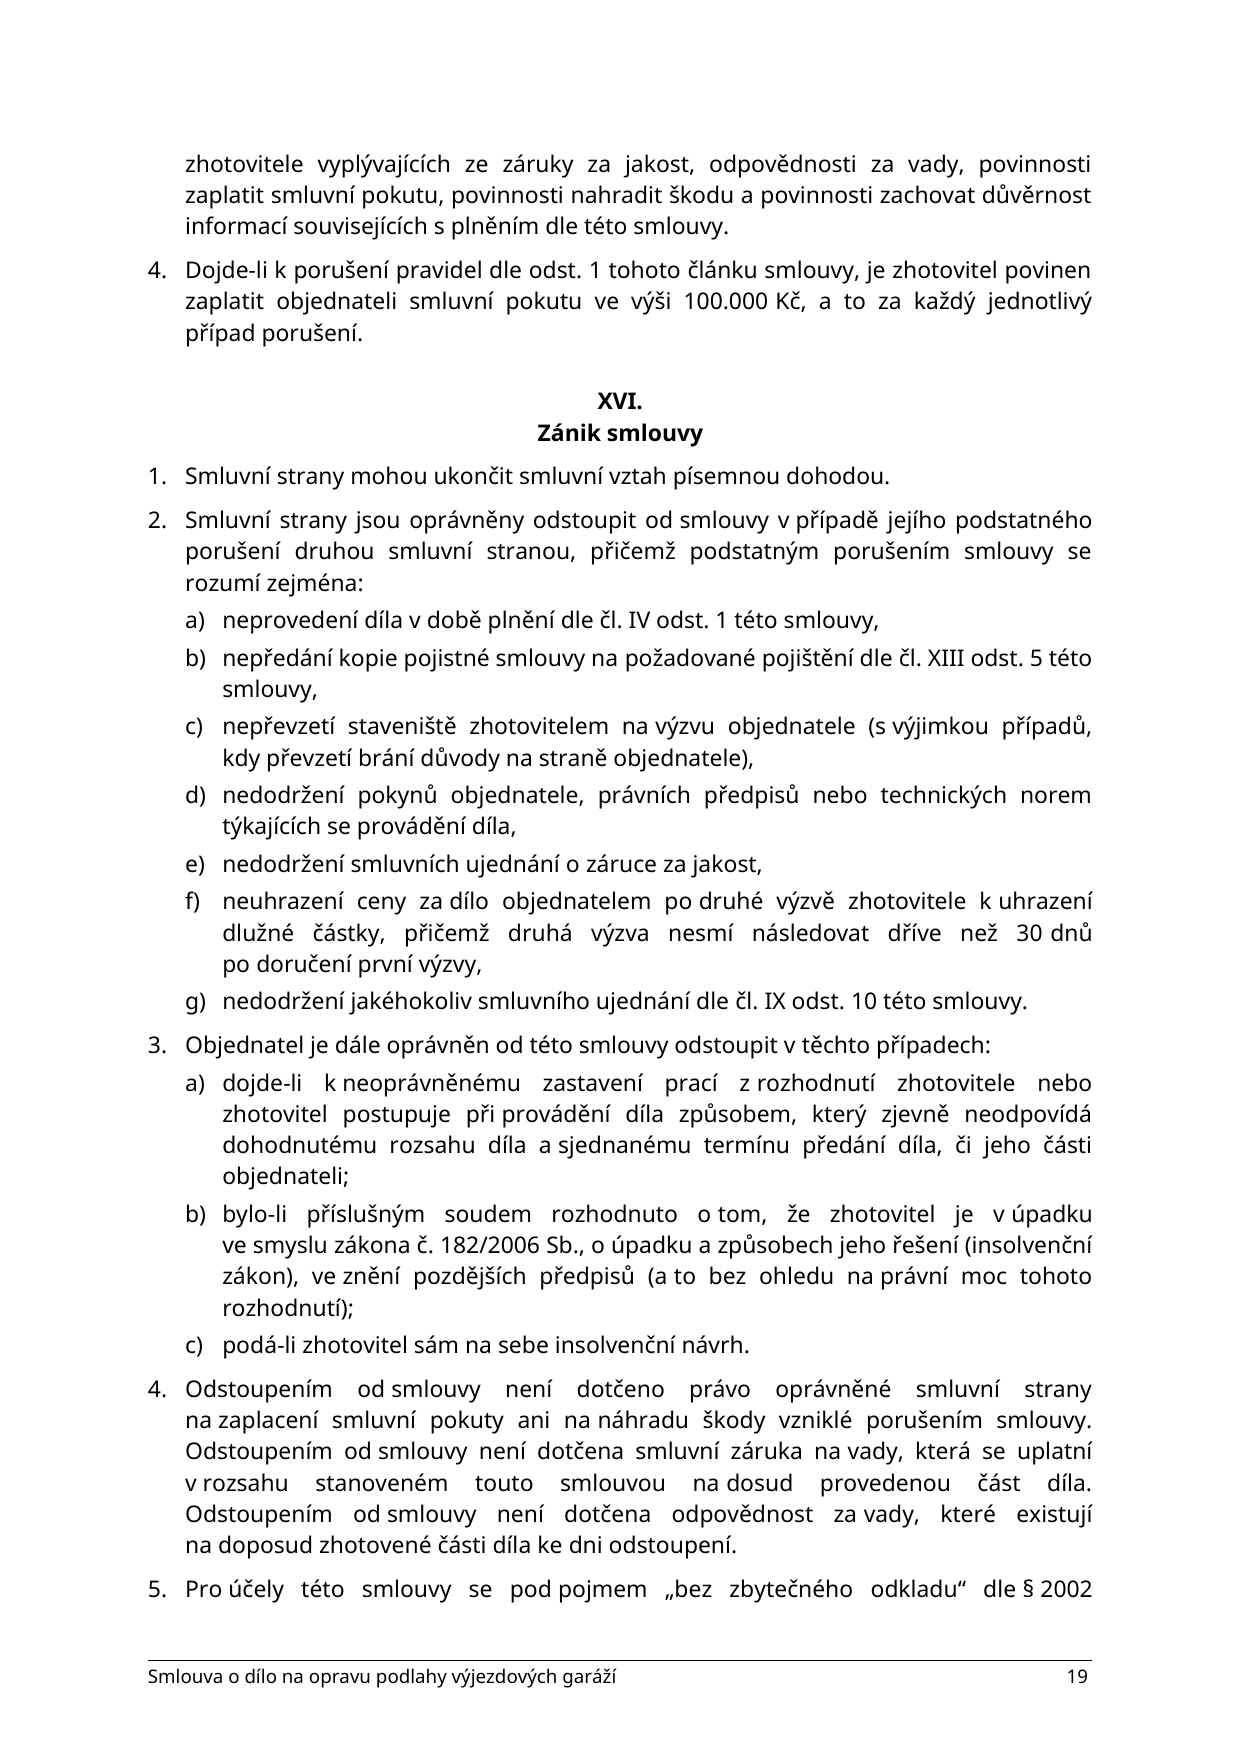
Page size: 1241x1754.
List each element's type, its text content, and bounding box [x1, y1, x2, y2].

list podá-li zhotovitel sám na sebe insolvenční návrh. [185, 1329, 1092, 1360]
list neuhrazení ceny za dílo objednatelem po druhé výzvě zhotovitele k uhrazení dlužné částky, přičemž druhá výzva nesmí následovat dříve než 30 dnů po doručení první výzvy, [185, 885, 1092, 979]
list bylo-li příslušným soudem rozhodnuto o tom, že zhotovitel je v úpadku ve smyslu zákona č. 182/2006 Sb., o úpadku a způsobech jeho řešení (insolvenční zákon), ve znění pozdějších předpisů (a to bez ohledu na právní moc tohoto rozhodnutí); [185, 1198, 1092, 1323]
list Objednatel je dále oprávněn od této smlouvy odstoupit v těchto případech: [148, 1029, 1092, 1060]
list nepředání kopie pojistné smlouvy na požadované pojištění dle čl. XIII odst. 5 této smlouvy, [185, 641, 1092, 704]
list neprovedení díla v době plnění dle čl. IV odst. 1 této smlouvy, [185, 604, 1092, 635]
list Smluvní strany jsou oprávněny odstoupit od smlouvy v případě jejího podstatného porušení druhou smluvní stranou, přičemž podstatným porušením smlouvy se rozumí zejména: [148, 504, 1092, 598]
list Dojde-li k porušení pravidel dle odst. 1 tohoto článku smlouvy, je zhotovitel povinen zaplatit objednateli smluvní pokutu ve výši 100.000 Kč, a to za každý jednotlivý případ porušení. [148, 254, 1092, 348]
list Smluvní strany mohou ukončit smluvní vztah písemnou dohodou. [148, 460, 1092, 491]
list nedodržení pokynů objednatele, právních předpisů nebo technických norem týkajících se provádění díla, [185, 779, 1092, 841]
list nepřevzetí staveniště zhotovitelem na výzvu objednatele (s výjimkou případů, kdy převzetí brání důvody na straně objednatele), [185, 710, 1092, 773]
list nedodržení smluvních ujednání o záruce za jakost, [185, 848, 1092, 879]
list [148, 1573, 1092, 1604]
text XVI. Zánik smlouvy [148, 385, 1092, 448]
list dojde-li k neoprávněnému zastavení prací z rozhodnutí zhotovitele nebo zhotovitel postupuje při provádění díla způsobem, který zjevně neodpovídá dohodnutému rozsahu díla a sjednanému termínu předání díla, či jeho části objednateli; [185, 1066, 1092, 1191]
list nedodržení jakéhokoliv smluvního ujednání dle čl. IX odst. 10 této smlouvy. [185, 985, 1092, 1016]
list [148, 148, 1092, 241]
list Odstoupením od smlouvy není dotčeno právo oprávněné smluvní strany na zaplacení smluvní pokuty ani na náhradu škody vzniklé porušením smlouvy. Odstoupením od smlouvy není dotčena smluvní záruka na vady, která se uplatní v rozsahu stanoveném touto smlouvou na dosud provedenou část díla. Odstoupením od smlouvy není dotčena odpovědnost za vady, které existují na doposud zhotovené části díla ke dni odstoupení. [148, 1373, 1092, 1560]
